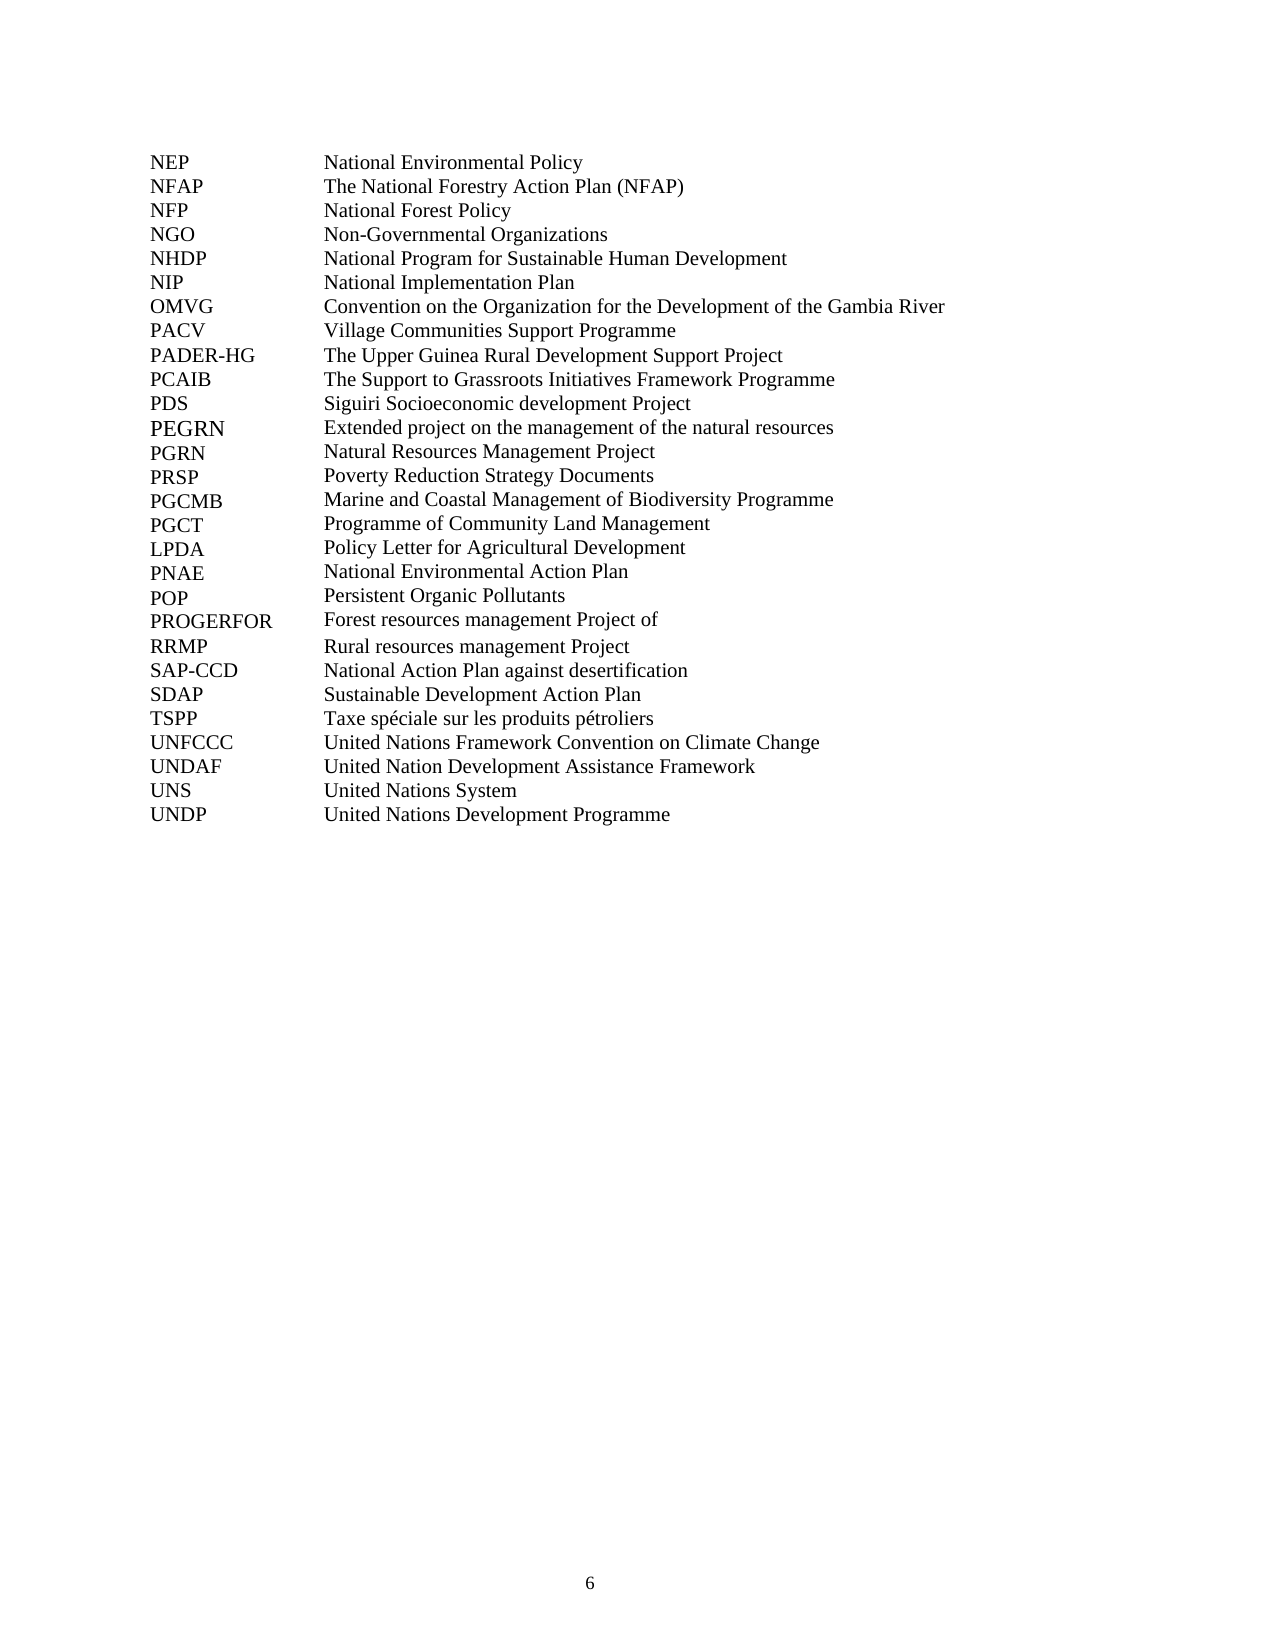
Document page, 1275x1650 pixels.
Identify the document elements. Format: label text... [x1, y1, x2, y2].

table_cell Village Communities Support Programme The Upper Guinea Rural Development Support Project The Support to Grassroots Initiatives Framework Programme Siguiri Socioeconomic development Project Extended project on the management of the natural resources Natural Resources Management Project Poverty Reduction Strategy Documents Marine and Coastal Management of Biodiversity Programme Programme of Community Land Management Policy Letter for Agricultural Development National Environmental Action Plan Persistent Organic Pollutants Forest resources management Project of [313, 319, 1098, 633]
table_cell National Action Plan against desertification Sustainable Development Action Plan [313, 658, 1098, 706]
table_cell UNFCCC UNDAF UNS UNDP [139, 730, 312, 826]
table_cell Rural resources management Project [313, 634, 1098, 658]
table_cell Convention on the Organization for the Development of the Gambia River [313, 294, 1098, 318]
table_cell RRMP [139, 634, 312, 658]
table_cell Taxe spéciale sur les produits pétroliers [313, 706, 1098, 730]
table_cell SAP-CCD SDAP [139, 658, 312, 706]
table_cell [139, 150, 312, 294]
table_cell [313, 150, 1098, 294]
table_cell OMVG [139, 294, 312, 318]
table_cell United Nations Framework Convention on Climate Change United Nation Development Assistance Framework United Nations System United Nations Development Programme [313, 730, 1098, 826]
table_cell TSPP [139, 706, 312, 730]
table_cell PACV PADER-HG PCAIB PDS PEGRN PGRN PRSP PGCMB PGCT LPDA PNAE POP PROGERFOR [139, 319, 312, 633]
